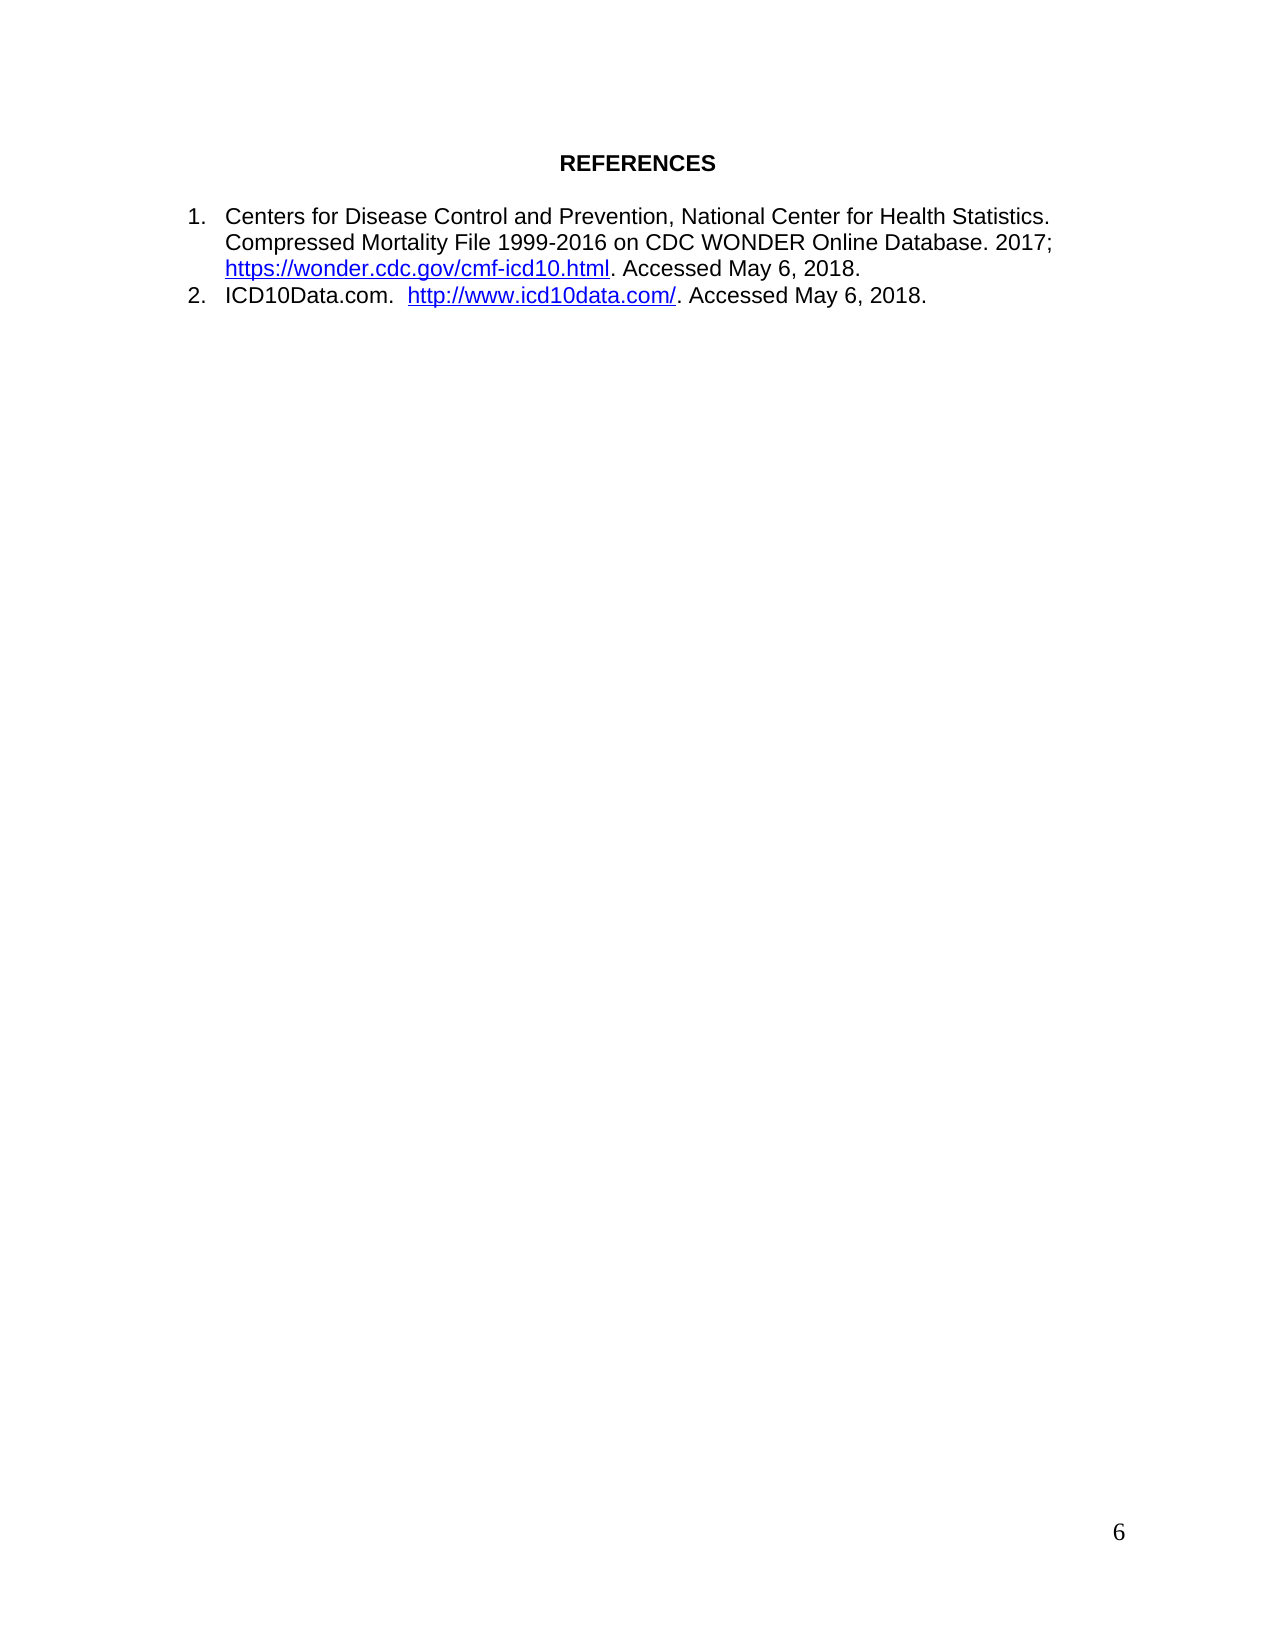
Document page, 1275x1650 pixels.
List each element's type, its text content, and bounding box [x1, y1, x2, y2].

list Centers for Disease Control and Prevention, National Center for Health Statistics. Compressed Mortality File 1999-2016 on CDC WONDER Online Database. 2017; https://wonder.cdc.gov/cmf-icd10.html. Accessed May 6, 2018. [187, 203, 1125, 282]
list ICD10Data.com. http://www.icd10data.com/. Accessed May 6, 2018. [187, 282, 1125, 308]
text REFERENCES [122, 150, 1153, 176]
